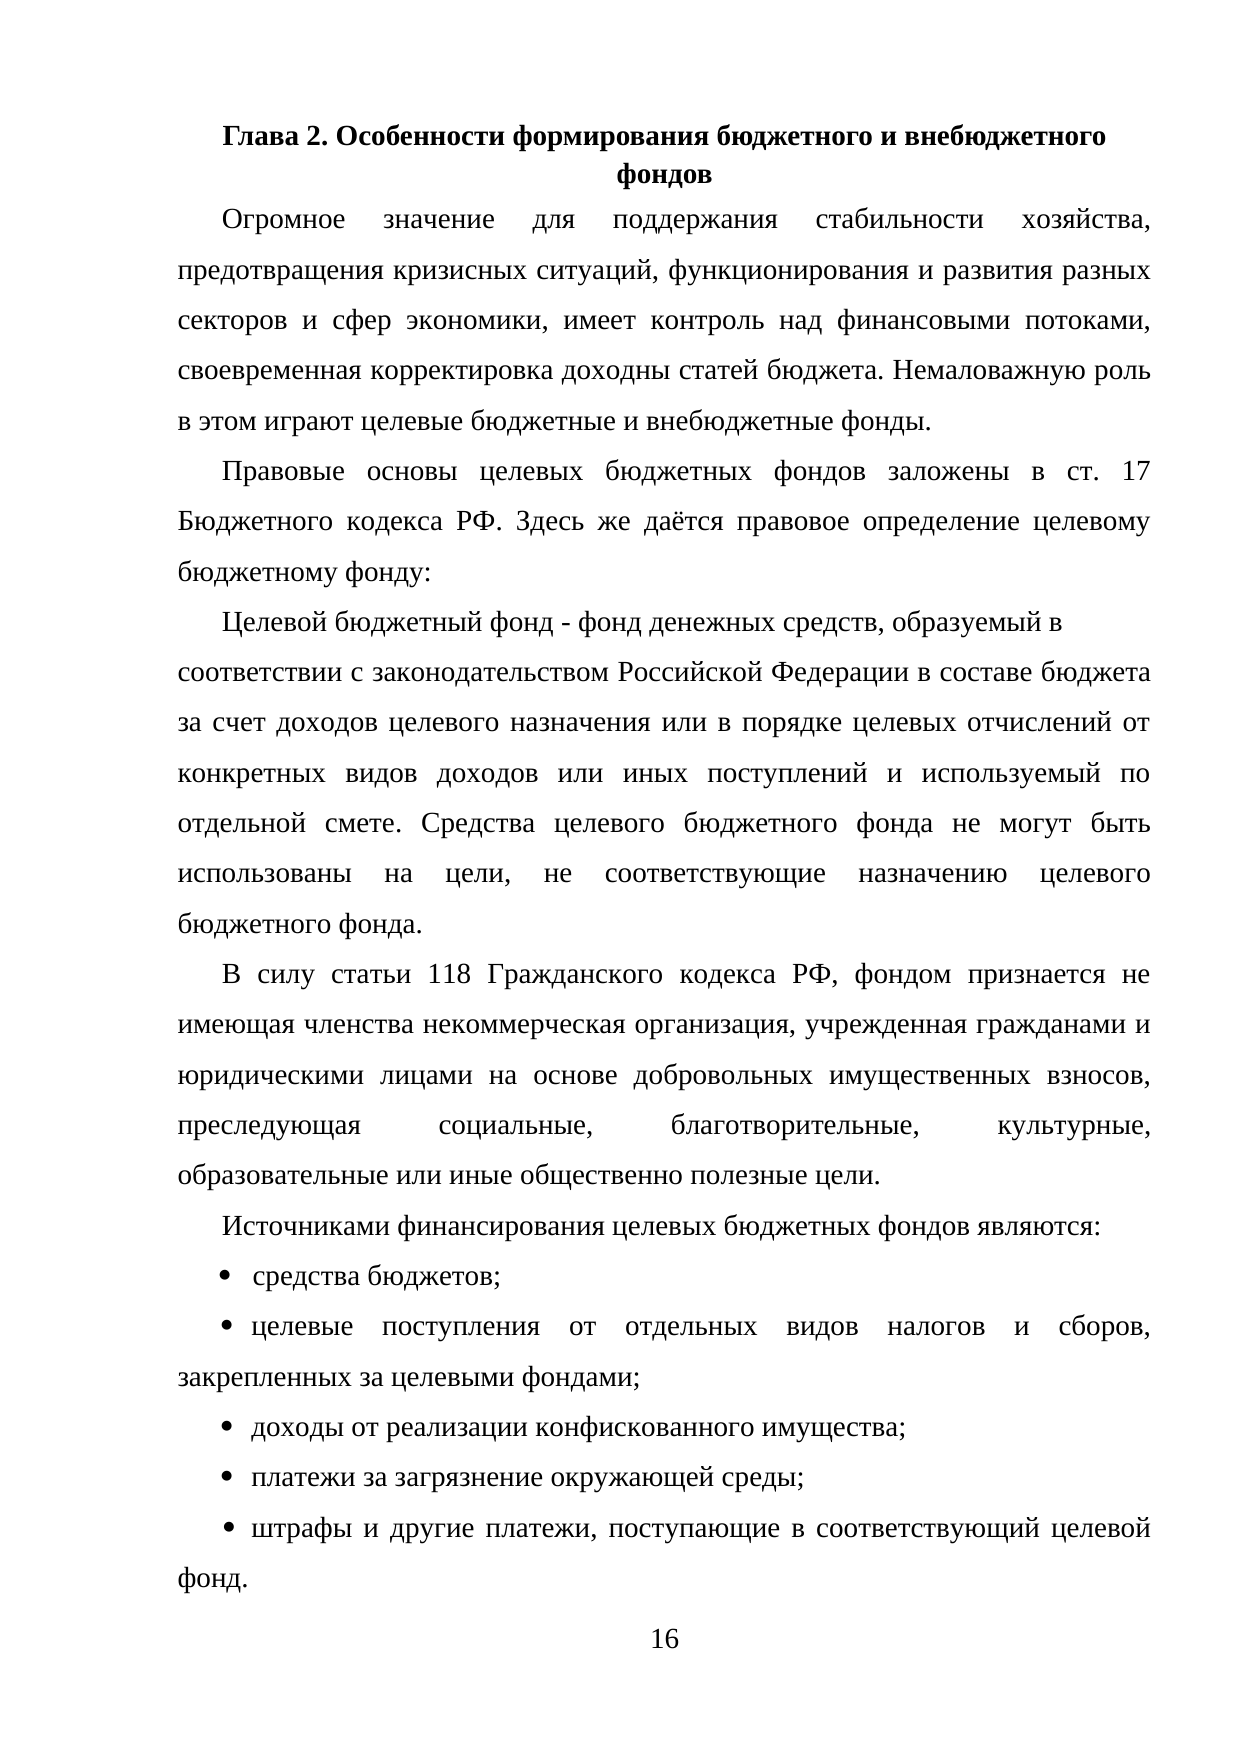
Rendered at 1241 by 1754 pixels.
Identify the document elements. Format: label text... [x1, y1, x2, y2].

list целевые поступления от отдельных видов налогов и сборов, закрепленных за целевыми фондами; [177, 1308, 1152, 1392]
text соответствии с законодательством Российской Федерации в составе бюджета за счет доходов целевого назначения или в порядке целевых отчислений от конкретных видов доходов или иных поступлений и используемый по отдельной смете. Средства целевого бюджетного фонда не могут быть использованы на цели, не соответствующие назначению целевого бюджетного фонда. [177, 654, 1152, 939]
list средства бюджетов; [219, 1258, 1152, 1292]
text Огромное значение для поддержания стабильности хозяйства, предотвращения кризисных ситуаций, функционирования и развития разных секторов и сфер экономики, имеет контроль над финансовыми потоками, своевременная корректировка доходны статей бюджета. Немаловажную роль в этом играют целевые бюджетные и внебюджетные фонды. [177, 201, 1152, 436]
list доходы от реализации конфискованного имущества; [177, 1409, 1152, 1443]
list штрафы и другие платежи, поступающие в соответствующий целевой фонд. [177, 1510, 1152, 1594]
subtitle Глава 2. Особенности формирования бюджетного и внебюджетного фондов [177, 118, 1152, 190]
text В силу статьи 118 Гражданского кодекса РФ, фондом признается не имеющая членства некоммерческая организация, учрежденная гражданами и юридическими лицами на основе добровольных имущественных взносов, преследующая социальные, благотворительные, культурные, образовательные или иные общественно полезные цели. [177, 956, 1152, 1191]
text Правовые основы целевых бюджетных фондов заложены в ст. 17 Бюджетного кодекса РФ. Здесь же даётся правовое определение целевому бюджетному фонду: [177, 453, 1152, 587]
list платежи за загрязнение окружающей среды; [177, 1459, 1152, 1493]
text Целевой бюджетный фонд - фонд денежных средств, образуемый в [177, 604, 1152, 637]
text Источниками финансирования целевых бюджетных фондов являются: [177, 1208, 1152, 1241]
